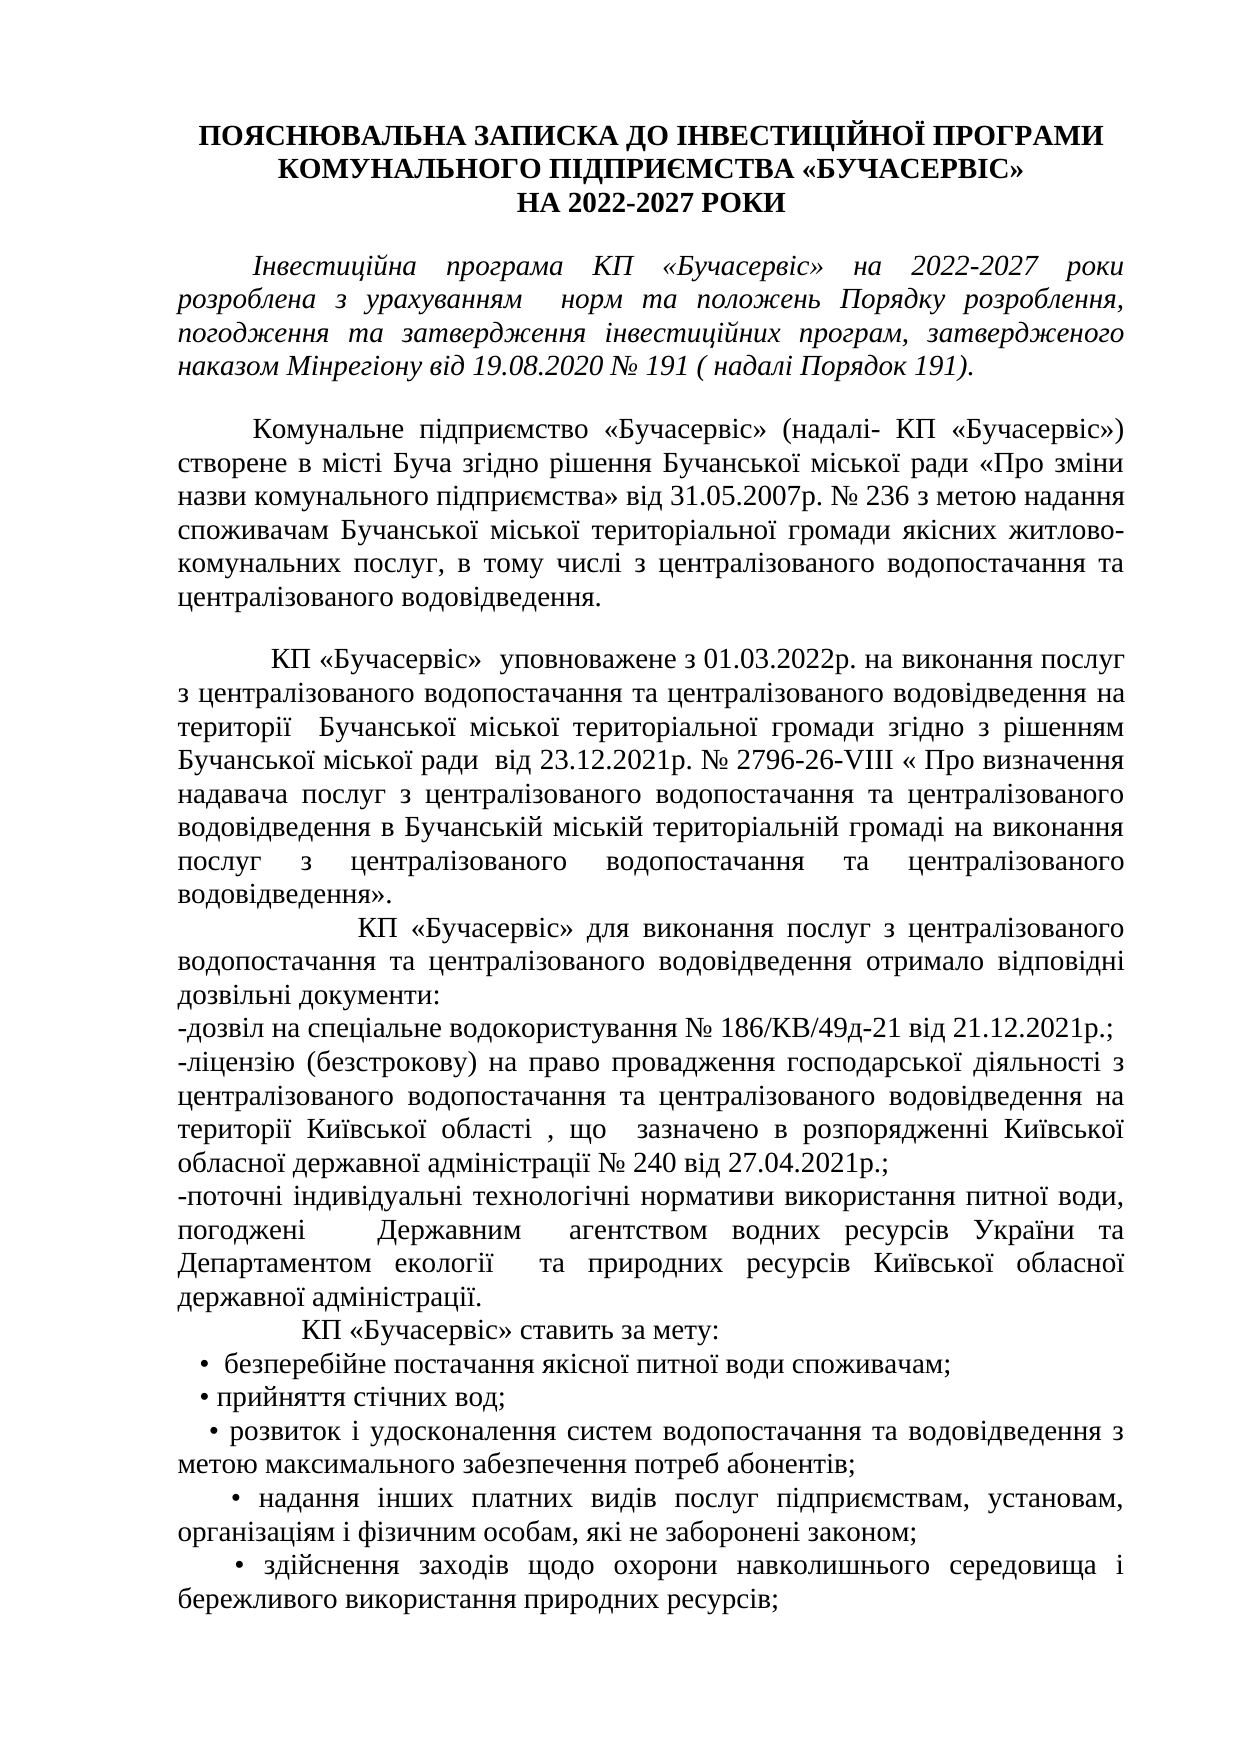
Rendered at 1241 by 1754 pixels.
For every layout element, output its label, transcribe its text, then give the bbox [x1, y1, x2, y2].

text • прийняття стічних вод; [177, 1379, 1125, 1413]
text ПОЯСНЮВАЛЬНА ЗАПИСКА ДО ІНВЕСТИЦІЙНОЇ ПРОГРАМИ КОМУНАЛЬНОГО ПІДПРИЄМСТВА «БУЧАСЕРВІС» НА 2022-2027 РОКИ [177, 118, 1125, 219]
text • розвиток і удосконалення систем водопостачання та водовідведення з метою максимального забезпечення потреб абонентів; [177, 1413, 1125, 1480]
text КП «Бучасервіс» для виконання послуг з централізованого водопостачання та централізованого водовідведення отримало відповідні дозвільні документи: [177, 910, 1125, 1011]
text • безперебійне постачання якісної питної води споживачам; [177, 1346, 1125, 1379]
text -ліцензію (безстрокову) на право провадження господарської діяльності з централізованого водопостачання та централізованого водовідведення на території Київської області , що зазначено в розпорядженні Київської обласної державної адміністрації № 240 від 27.04.2021р.; [177, 1044, 1125, 1178]
text • надання інших платних видів послуг підприємствам, установам, організаціям і фізичним особам, які не заборонені законом; [177, 1480, 1125, 1547]
text КП «Бучасервіс» ставить за мету: [177, 1312, 1125, 1346]
text -дозвіл на спеціальне водокористування № 186/КВ/49д-21 від 21.12.2021р.; [177, 1011, 1125, 1044]
text • здійснення заходів щодо охорони навколишнього середовища і бережливого використання природних ресурсів; [177, 1547, 1125, 1614]
text Інвестиційна програма КП «Бучасервіс» на 2022-2027 роки розроблена з урахуванням норм та положень Порядку розроблення, погодження та затвердження інвестиційних програм, затвердженого наказом Мінрегіону від 19.08.2020 № 191 ( надалі Порядок 191). [177, 248, 1125, 382]
text Комунальне підприємство «Бучасервіс» (надалі- КП «Бучасервіс») створене в місті Буча згідно рішення Бучанської міської ради «Про зміни назви комунального підприємства» від 31.05.2007р. № 236 з метою надання споживачам Бучанської міської територіальної громади якісних житлово-комунальних послуг, в тому числі з централізованого водопостачання та централізованого водовідведення. [177, 411, 1125, 612]
text КП «Бучасервіс» уповноважене з 01.03.2022р. на виконання послуг з централізованого водопостачання та централізованого водовідведення на території Бучанської міської територіальної громади згідно з рішенням Бучанської міської ради від 23.12.2021р. № 2796-26-VIII « Про визначення надавача послуг з централізованого водопостачання та централізованого водовідведення в Бучанській міській територіальній громаді на виконання послуг з централізованого водопостачання та централізованого водовідведення». [177, 642, 1125, 910]
text -поточні індивідуальні технологічні нормативи використання питної води, погоджені Державним агентством водних ресурсів України та Департаментом екології та природних ресурсів Київської обласної державної адміністрації. [177, 1178, 1125, 1312]
